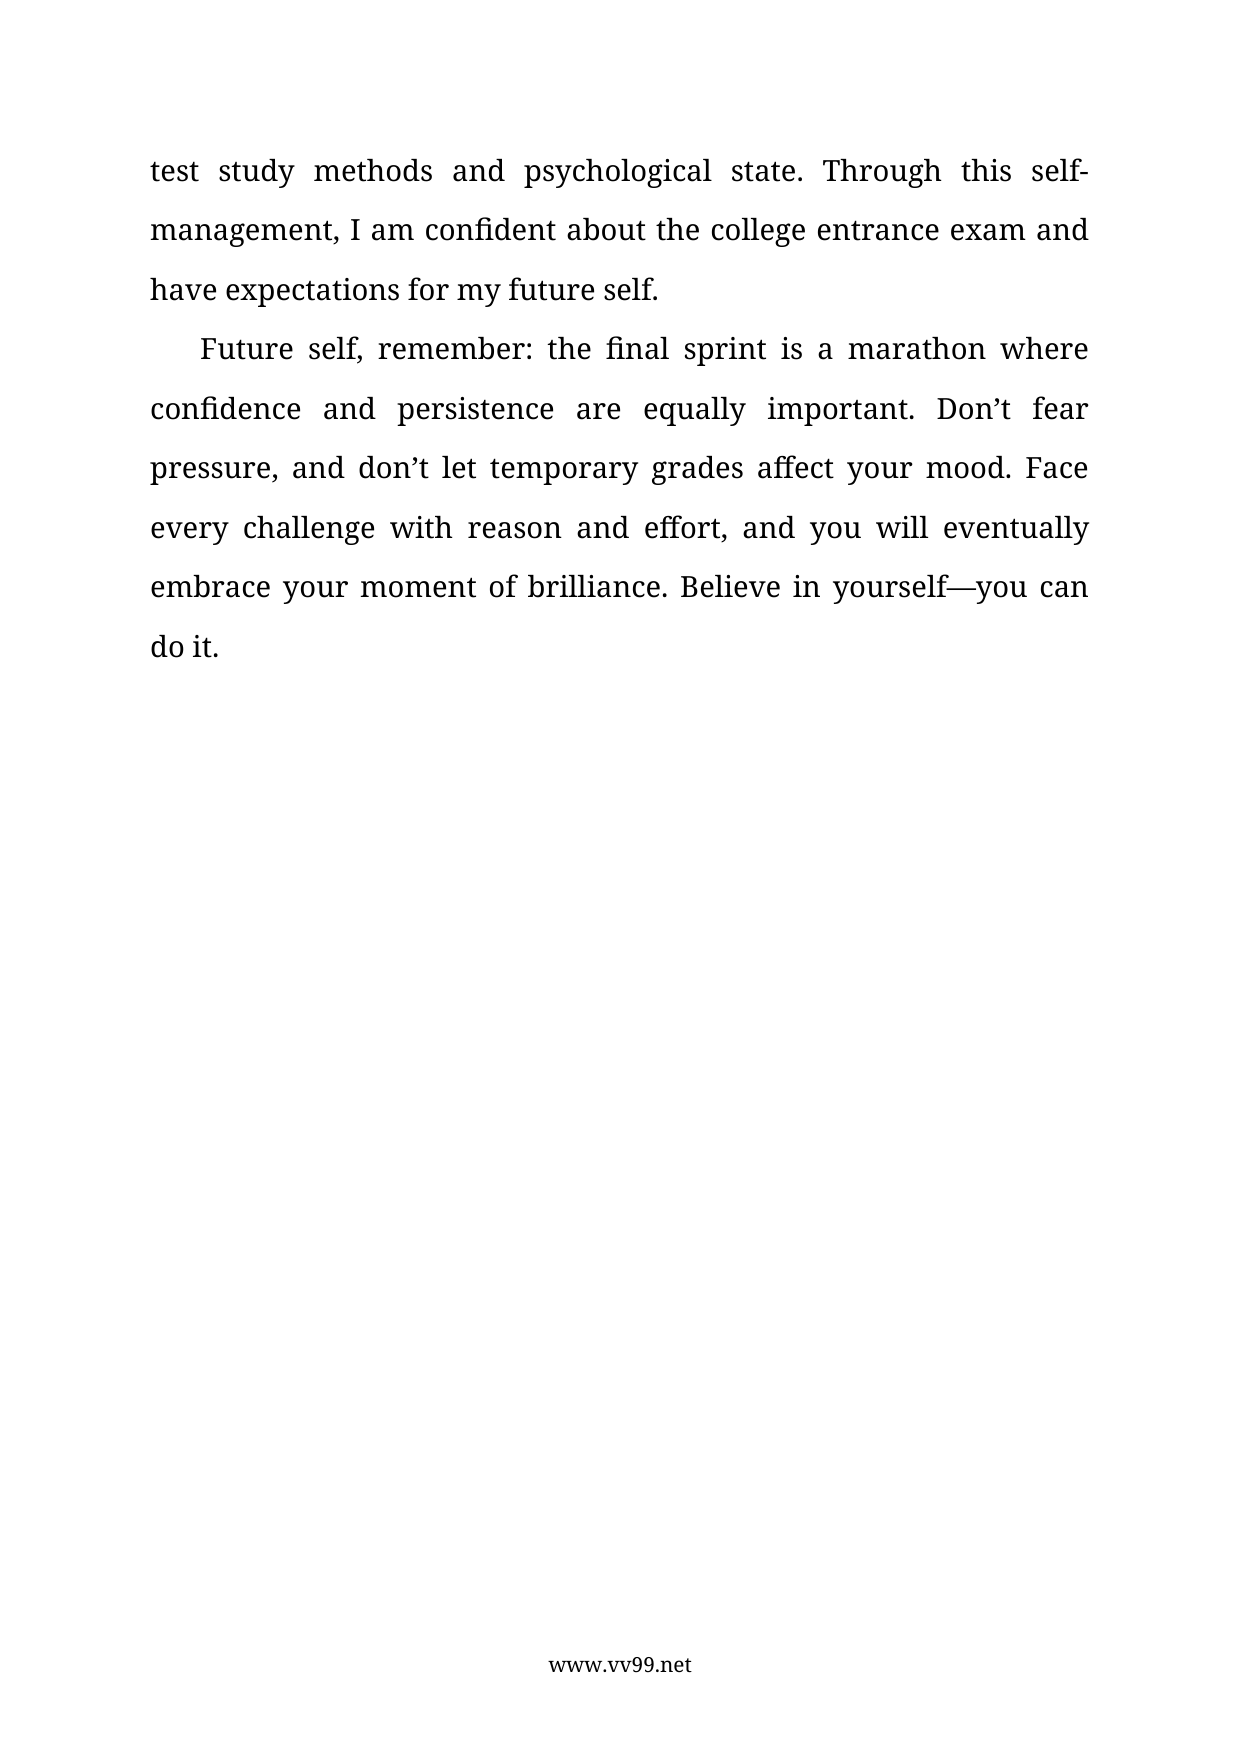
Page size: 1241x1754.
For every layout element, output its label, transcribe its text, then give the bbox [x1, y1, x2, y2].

text Future self, remember: the final sprint is a marathon where confidence and persistence are equally important. Don’t fear pressure, and don’t let temporary grades affect your mood. Face every challenge with reason and effort, and you will eventually embrace your moment of brilliance. Believe in yourself—you can do it. [150, 328, 1090, 666]
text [150, 150, 1090, 309]
